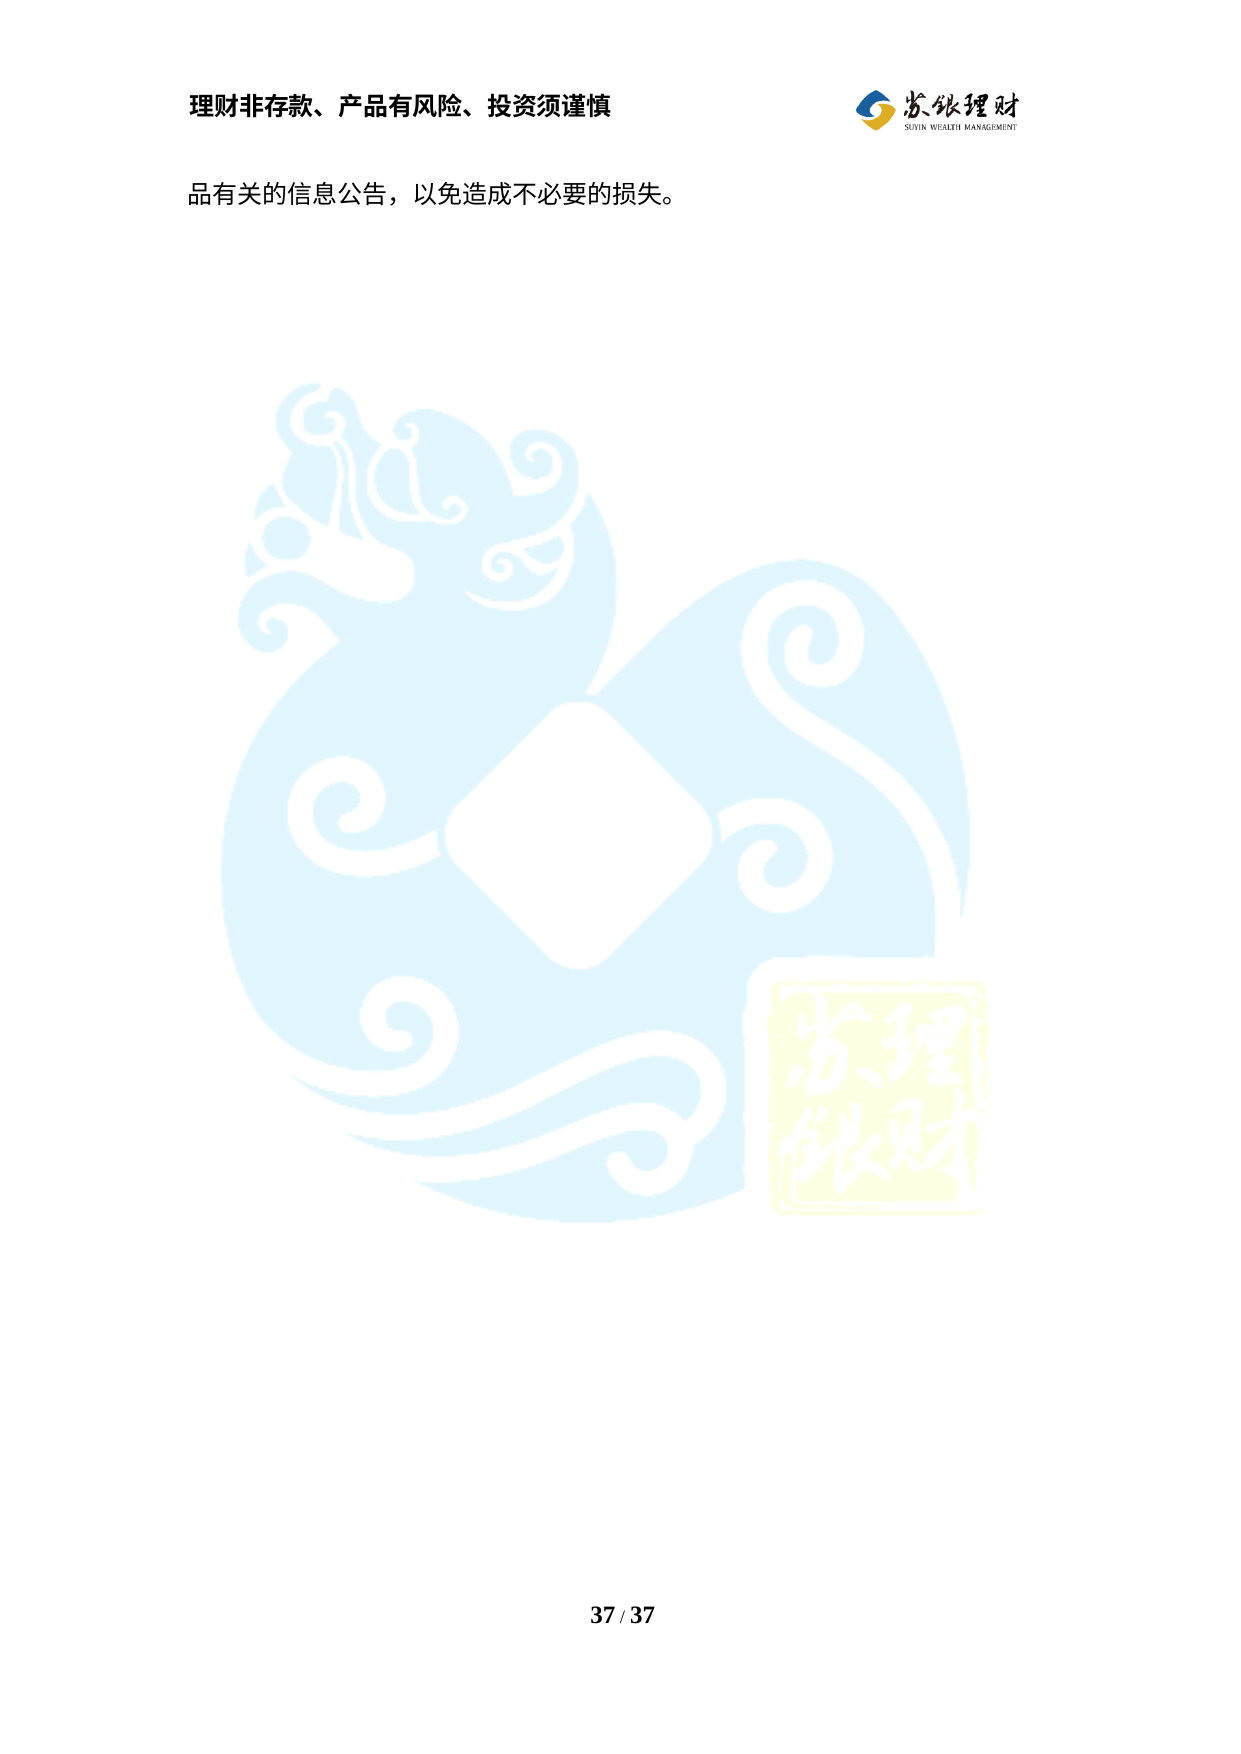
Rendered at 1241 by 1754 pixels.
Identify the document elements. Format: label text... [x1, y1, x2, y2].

picture [831, 73, 1049, 143]
text 苏银理财有限责任公司将恪守勤勉尽责的原则，合理配置资产组合，为投资者提供专业化的理财服务。投资者应密切关注苏银理财有限责任公司与本产品有关的信息公告，以免造成不必要的损失。 [187, 160, 1053, 225]
